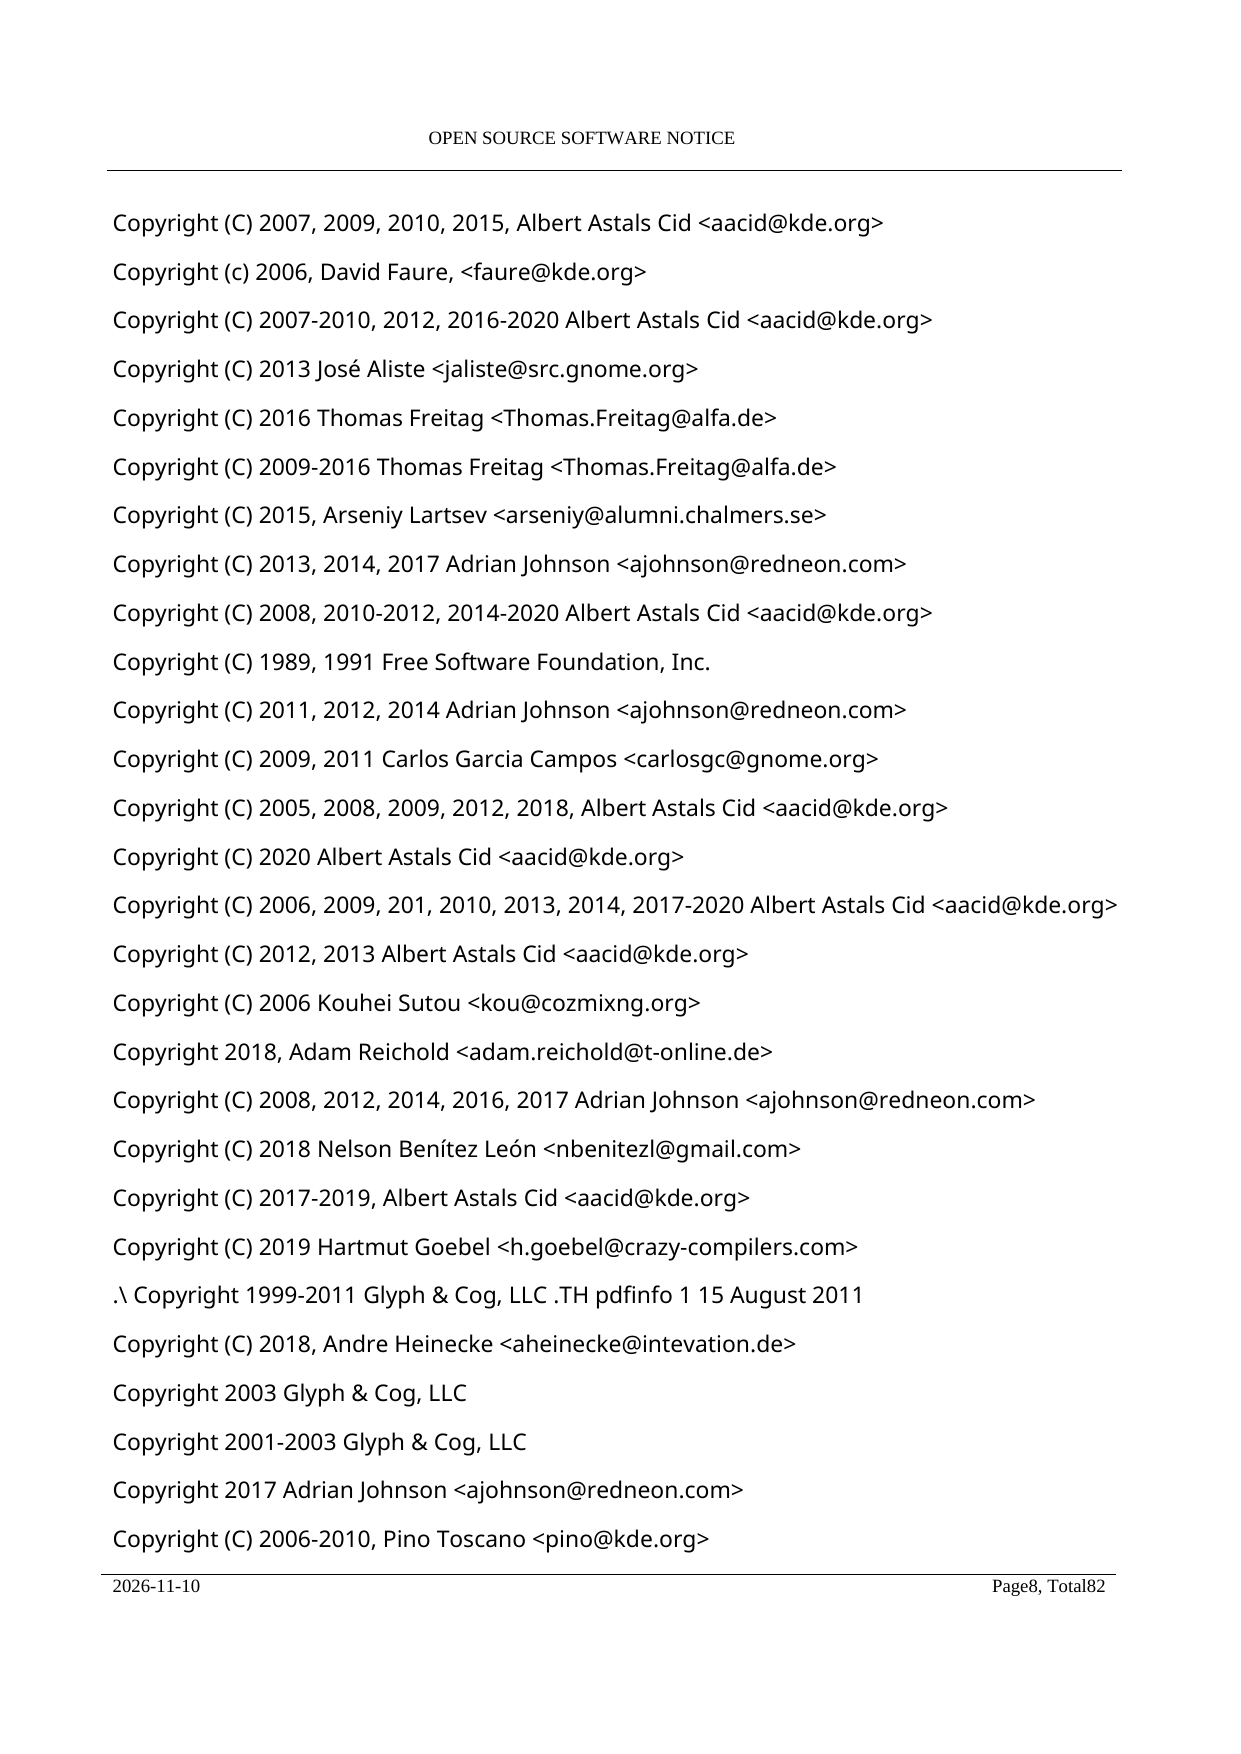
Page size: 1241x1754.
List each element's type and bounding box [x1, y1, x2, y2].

text [112, 206, 1128, 1555]
